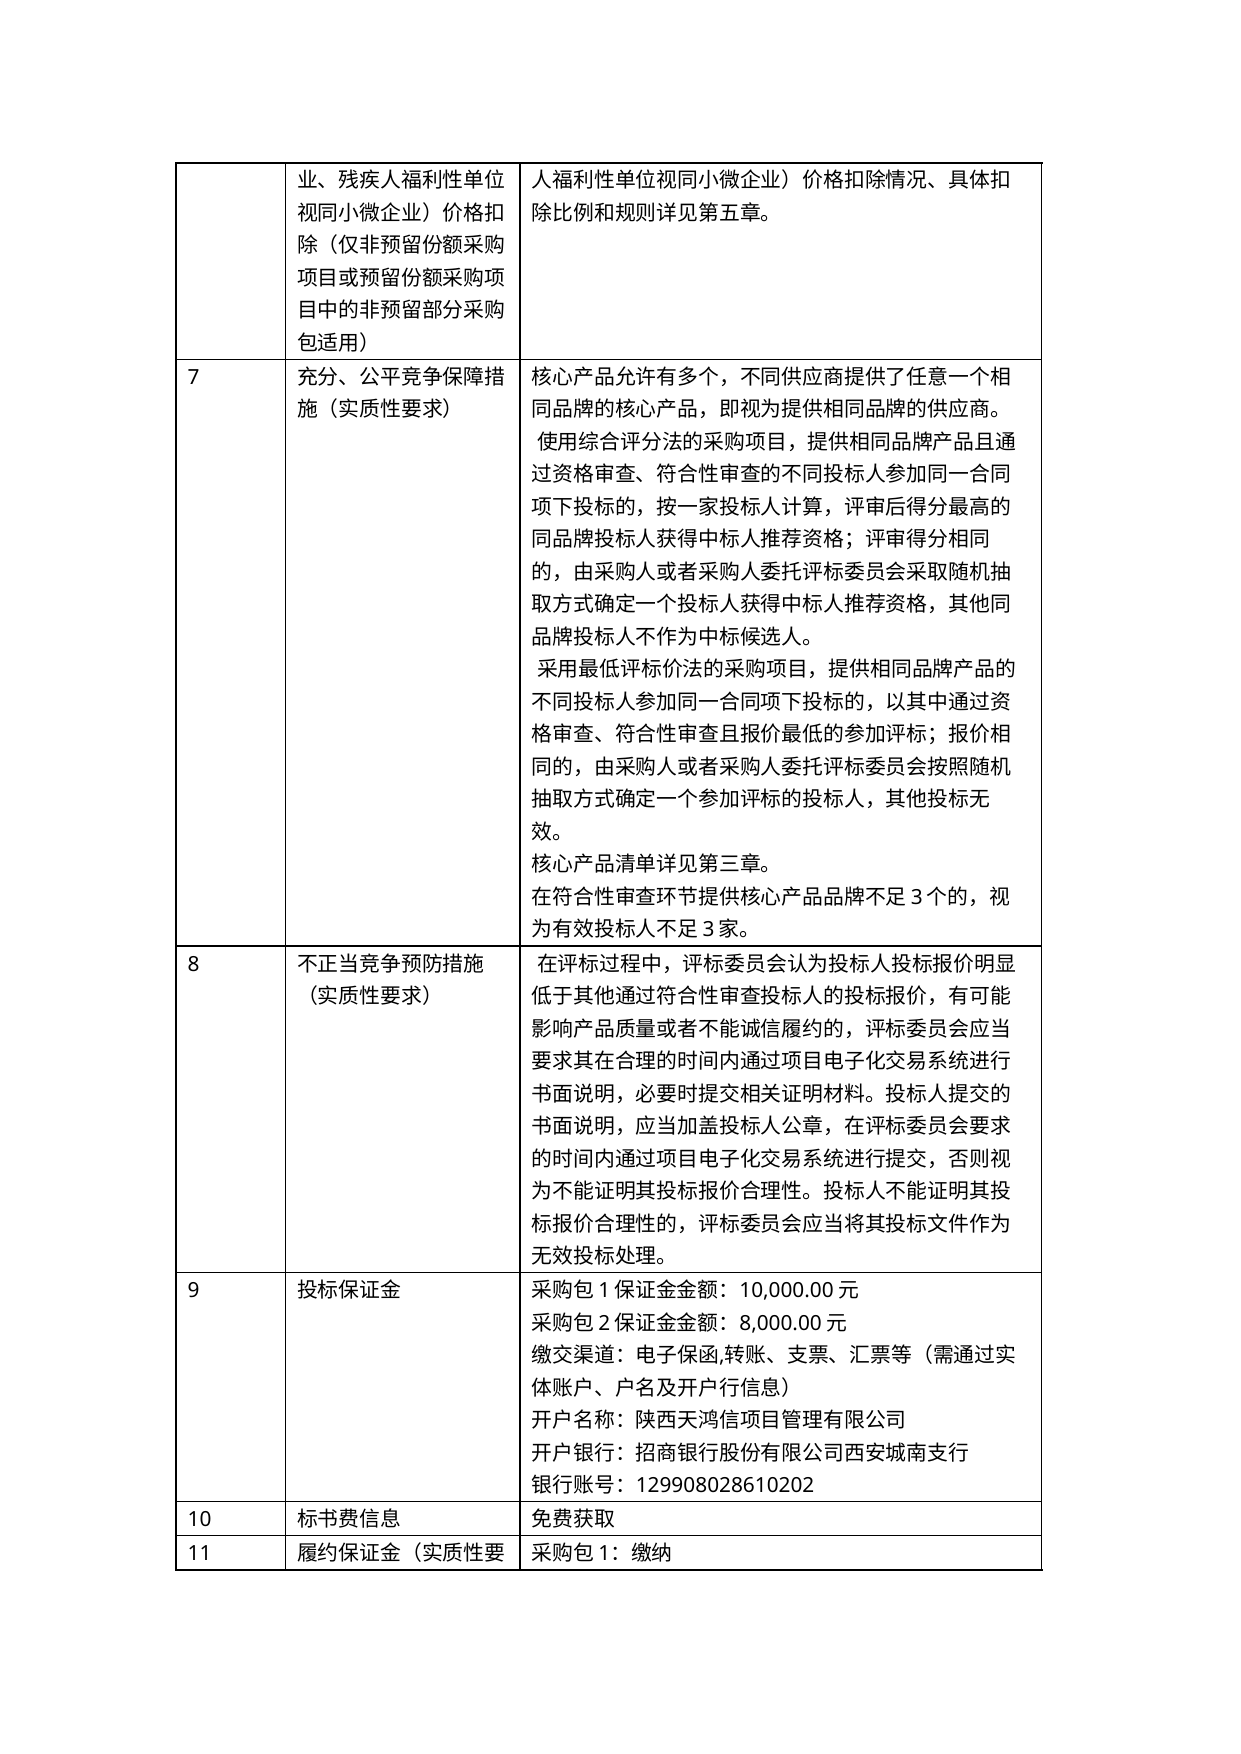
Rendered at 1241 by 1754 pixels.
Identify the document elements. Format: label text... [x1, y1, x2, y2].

table_cell 标书费信息 [286, 1502, 519, 1535]
table_cell 10 [177, 1502, 285, 1535]
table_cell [286, 164, 519, 358]
table_cell 9 [177, 1273, 285, 1501]
table_cell 7 [177, 360, 285, 945]
table_cell 11 [177, 1536, 285, 1569]
table_cell 不正当竞争预防措施（实质性要求） [286, 947, 519, 1272]
table_cell 在评标过程中，评标委员会认为投标人投标报价明显低于其他通过符合性审查投标人的投标报价，有可能影响产品质量或者不能诚信履约的，评标委员会应当要求其在合理的时间内通过项目电子化交易系统进行书面说明，必要时提交相关证明材料。投标人提交的书面说明，应当加盖投标人公章，在评标委员会要求的时间内通过项目电子化交易系统进行提交，否则视为不能证明其投标报价合理性。投标人不能证明其投标报价合理性的，评标委员会应当将其投标文件作为无效投标处理。 [521, 947, 1041, 1272]
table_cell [521, 164, 1041, 358]
table_cell 6 [177, 164, 285, 358]
table_cell 充分、公平竞争保障措施（实质性要求） [286, 360, 519, 945]
table_cell 采购包1保证金金额：10,000.00元 采购包2保证金金额：8,000.00元 缴交渠道：电子保函,转账、支票、汇票等（需通过实体账户、户名及开户行信息） 开户名称：陕西天鸿信项目管理有限公司 开户银行：招商银行股份有限公司西安城南支行 银行账号：129908028610202 [521, 1273, 1041, 1501]
table_cell 核心产品允许有多个，不同供应商提供了任意一个相同品牌的核心产品，即视为提供相同品牌的供应商。 使用综合评分法的采购项目，提供相同品牌产品且通过资格审查、符合性审查的不同投标人参加同一合同项下投标的，按一家投标人计算，评审后得分最高的同品牌投标人获得中标人推荐资格；评审得分相同的，由采购人或者采购人委托评标委员会采取随机抽取方式确定一个投标人获得中标人推荐资格，其他同品牌投标人不作为中标候选人。 采用最低评标价法的采购项目，提供相同品牌产品的不同投标人参加同一合同项下投标的，以其中通过资格审查、符合性审查且报价最低的参加评标；报价相同的，由采购人或者采购人委托评标委员会按照随机抽取方式确定一个参加评标的投标人，其他投标无效。 核心产品清单详见第三章。 在符合性审查环节提供核心产品品牌不足3个的，视为有效投标人不足3家。 [521, 360, 1041, 945]
table_cell 8 [177, 947, 285, 1272]
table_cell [521, 1536, 1041, 1569]
table_cell 投标保证金 [286, 1273, 519, 1501]
table_cell 履约保证金（实质性要求） [286, 1536, 519, 1569]
table_cell 免费获取 [521, 1502, 1041, 1535]
